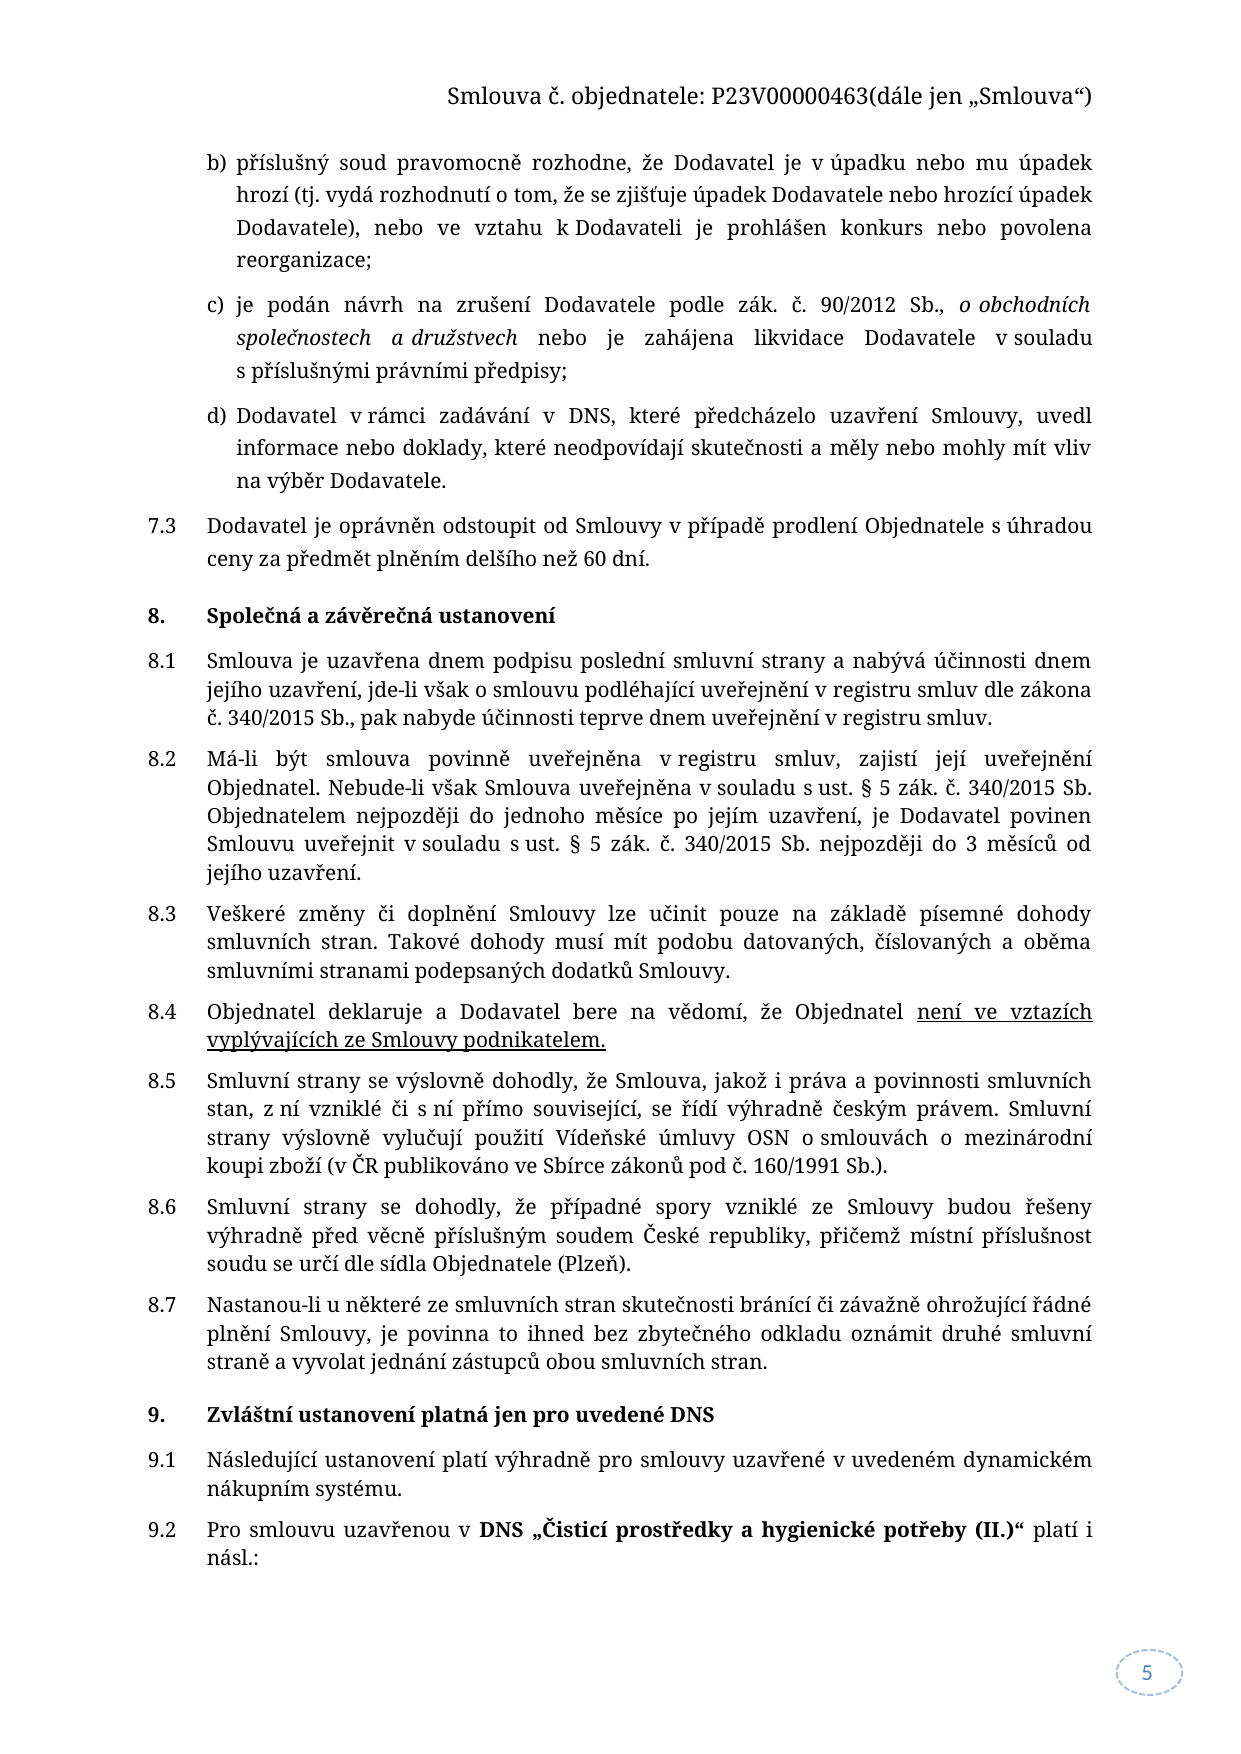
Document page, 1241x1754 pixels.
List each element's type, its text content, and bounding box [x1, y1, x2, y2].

list Smluvní strany se dohodly, že případné spory vzniklé ze Smlouvy budou řešeny výhradně před věcně příslušným soudem České republiky, přičemž místní příslušnost soudu se určí dle sídla Objednatele (Plzeň). [148, 1192, 1093, 1278]
list Následující ustanovení platí výhradně pro smlouvy uzavřené v uvedeném dynamickém nákupním systému. [148, 1446, 1093, 1502]
list Objednatel deklaruje a Dodavatel bere na vědomí, že Objednatel není ve vztazích vyplývajících ze Smlouvy podnikatelem. [148, 997, 1093, 1054]
list Dodavatel je oprávněn odstoupit od Smlouvy v případě prodlení Objednatele s úhradou ceny za předmět plněním delšího než 60 dní. [148, 511, 1093, 572]
list Smlouva je uzavřena dnem podpisu poslední smluvní strany a nabývá účinnosti dnem jejího uzavření, jde-li však o smlouvu podléhající uveřejnění v registru smluv dle zákona č. 340/2015 Sb., pak nabyde účinnosti teprve dnem uveřejnění v registru smluv. [148, 646, 1093, 732]
list Má-li být smlouva povinně uveřejněna v registru smluv, zajistí její uveřejnění Objednatel. Nebude-li však Smlouva uveřejněna v souladu s ust. § 5 zák. č. 340/2015 Sb. Objednatelem nejpozději do jednoho měsíce po jejím uzavření, je Dodavatel povinen Smlouvu uveřejnit v souladu s ust. § 5 zák. č. 340/2015 Sb. nejpozději do 3 měsíců od jejího uzavření. [148, 744, 1093, 886]
list Nastanou-li u některé ze smluvních stran skutečnosti bránící či závažně ohrožující řádné plnění Smlouvy, je povinna to ihned bez zbytečného odkladu oznámit druhé smluvní straně a vyvolat jednání zástupců obou smluvních stran. [148, 1290, 1093, 1376]
list Veškeré změny či doplnění Smlouvy lze učinit pouze na základě písemné dohody smluvních stran. Takové dohody musí mít podobu datovaných, číslovaných a oběma smluvními stranami podepsaných dodatků Smlouvy. [148, 899, 1093, 984]
list Pro smlouvu uzavřenou v DNS „Čisticí prostředky a hygienické potřeby (II.)“ platí i násl.: [148, 1515, 1093, 1572]
list příslušný soud pravomocně rozhodne, že Dodavatel je v úpadku nebo mu úpadek hrozí (tj. vydá rozhodnutí o tom, že se zjišťuje úpadek Dodavatele nebo hrozící úpadek Dodavatele), nebo ve vztahu k Dodavateli je prohlášen konkurs nebo povolena reorganizace; [207, 148, 1093, 274]
list Společná a závěrečná ustanovení [148, 601, 1093, 630]
list je podán návrh na zrušení Dodavatele podle zák. č. 90/2012 Sb., o obchodních společnostech a družstvech nebo je zahájena likvidace Dodavatele v souladu s příslušnými právními předpisy; [207, 291, 1093, 384]
list Zvláštní ustanovení platná jen pro uvedené DNS [148, 1401, 1093, 1429]
list Smluvní strany se výslovně dohodly, že Smlouva, jakož i práva a povinnosti smluvních stan, z ní vzniklé či s ní přímo související, se řídí výhradně českým právem. Smluvní strany výslovně vylučují použití Vídeňské úmluvy OSN o smlouvách o mezinárodní koupi zboží (v ČR publikováno ve Sbírce zákonů pod č. 160/1991 Sb.). [148, 1066, 1093, 1180]
list Dodavatel v rámci zadávání v DNS, které předcházelo uzavření Smlouvy, uvedl informace nebo doklady, které neodpovídají skutečnosti a měly nebo mohly mít vliv na výběr Dodavatele. [207, 401, 1093, 494]
